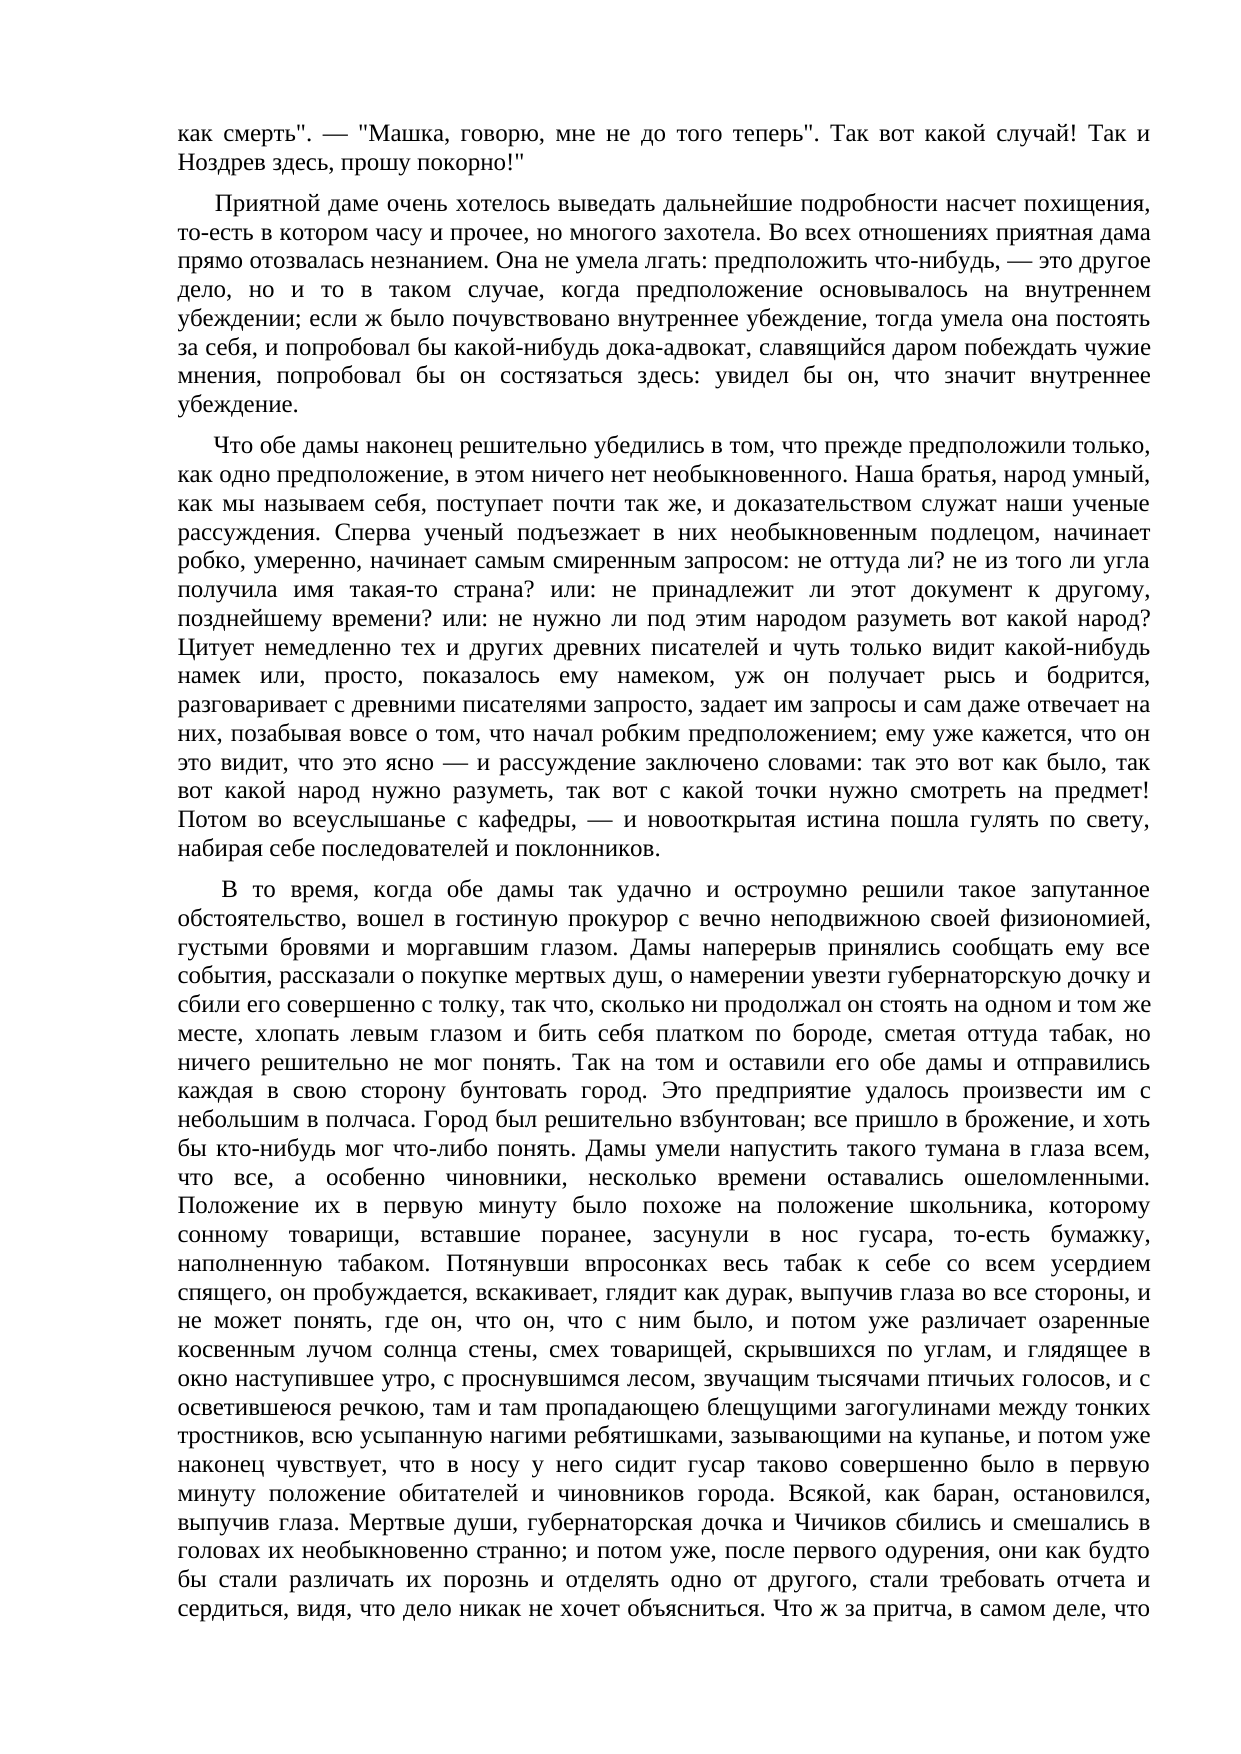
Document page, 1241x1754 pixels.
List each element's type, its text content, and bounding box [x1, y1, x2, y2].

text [177, 118, 1152, 176]
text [177, 874, 1152, 1622]
text Что обе дамы наконец решительно убедились в том, что прежде предположили только, как одно предположение, в этом ничего нет необыкновенного. Наша братья, народ умный, как мы называем себя, поступает почти так же, и доказательством служат наши ученые рассуждения. Сперва ученый подъезжает в них необыкновенным подлецом, начинает робко, умеренно, начинает самым смиренным запросом: не оттуда ли? не из того ли угла получила имя такая-то страна? или: не принадлежит ли этот документ к другому, позднейшему времени? или: не нужно ли под этим народом разуметь вот какой народ? Цитует немедленно тех и других древних писателей и чуть только видит какой-нибудь намек или, просто, показалось ему намеком, уж он получает рысь и бодрится, разговаривает с древними писателями запросто, задает им запросы и сам даже отвечает на них, позабывая вовсе о том, что начал робким предположением; ему уже кажется, что он это видит, что это ясно — и рассуждение заключено словами: так это вот как было, так вот какой народ нужно разуметь, так вот с какой точки нужно смотреть на предмет! Потом во всеуслышанье с кафедры, — и новооткрытая истина пошла гулять по свету, набирая себе последователей и поклонников. [177, 431, 1152, 862]
text Приятной даме очень хотелось выведать дальнейшие подробности насчет похищения, то-есть в котором часу и прочее, но многого захотела. Во всех отношениях приятная дама прямо отозвалась незнанием. Она не умела лгать: предположить что-нибудь, — это другое дело, но и то в таком случае, когда предположение основывалось на внутреннем убеждении; если ж было почувствовано внутреннее убеждение, тогда умела она постоять за себя, и попробовал бы какой-нибудь дока-адвокат, славящийся даром побеждать чужие мнения, попробовал бы он состязаться здесь: увидел бы он, что значит внутреннее убеждение. [177, 188, 1152, 418]
